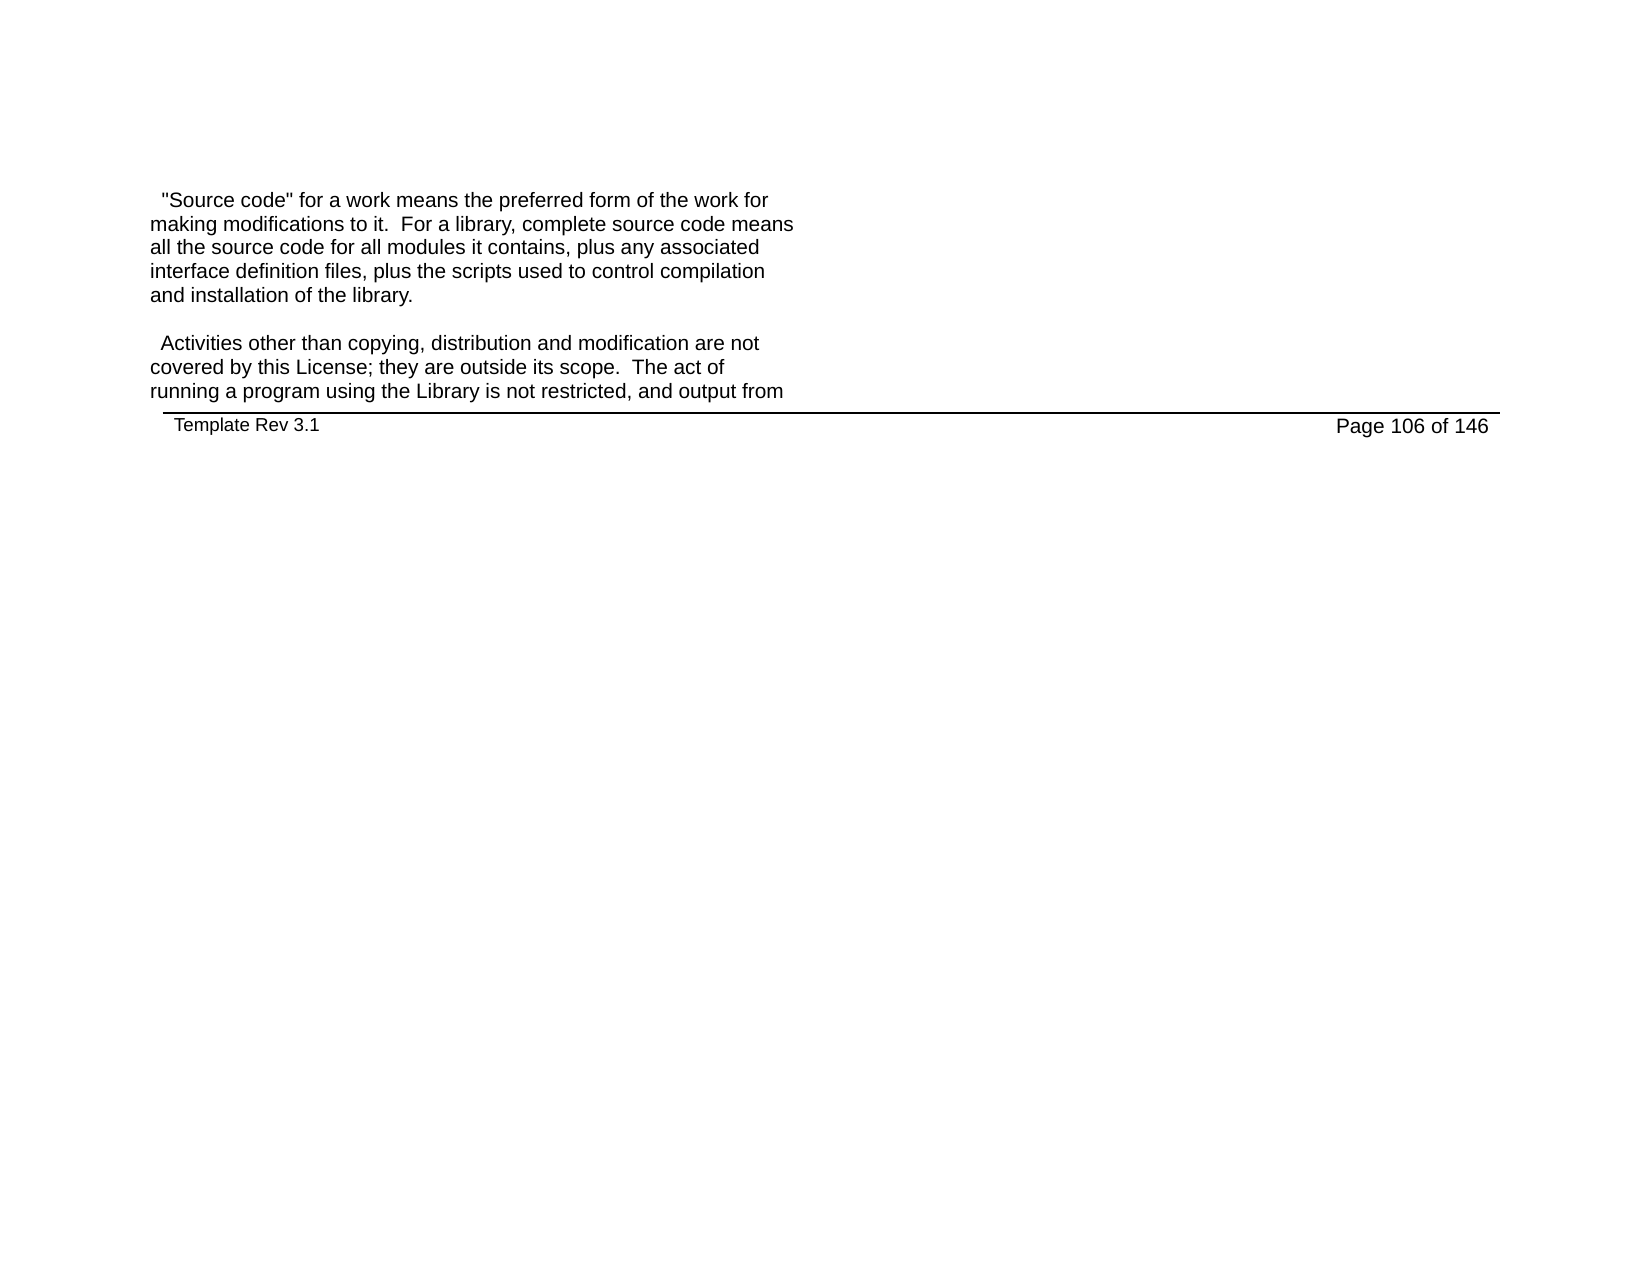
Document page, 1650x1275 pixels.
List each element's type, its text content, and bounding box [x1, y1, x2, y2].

text interface definition files, plus the scripts used to control compilation [150, 259, 1500, 283]
text covered by this License; they are outside its scope. The act of [150, 355, 1500, 379]
text and installation of the library. [150, 283, 1500, 307]
text running a program using the Library is not restricted, and output from [150, 379, 1500, 403]
text "Source code" for a work means the preferred form of the work for [150, 187, 1500, 211]
text Activities other than copying, distribution and modification are not [150, 331, 1500, 355]
text all the source code for all modules it contains, plus any associated [150, 235, 1500, 259]
text making modifications to it. For a library, complete source code means [150, 211, 1500, 235]
